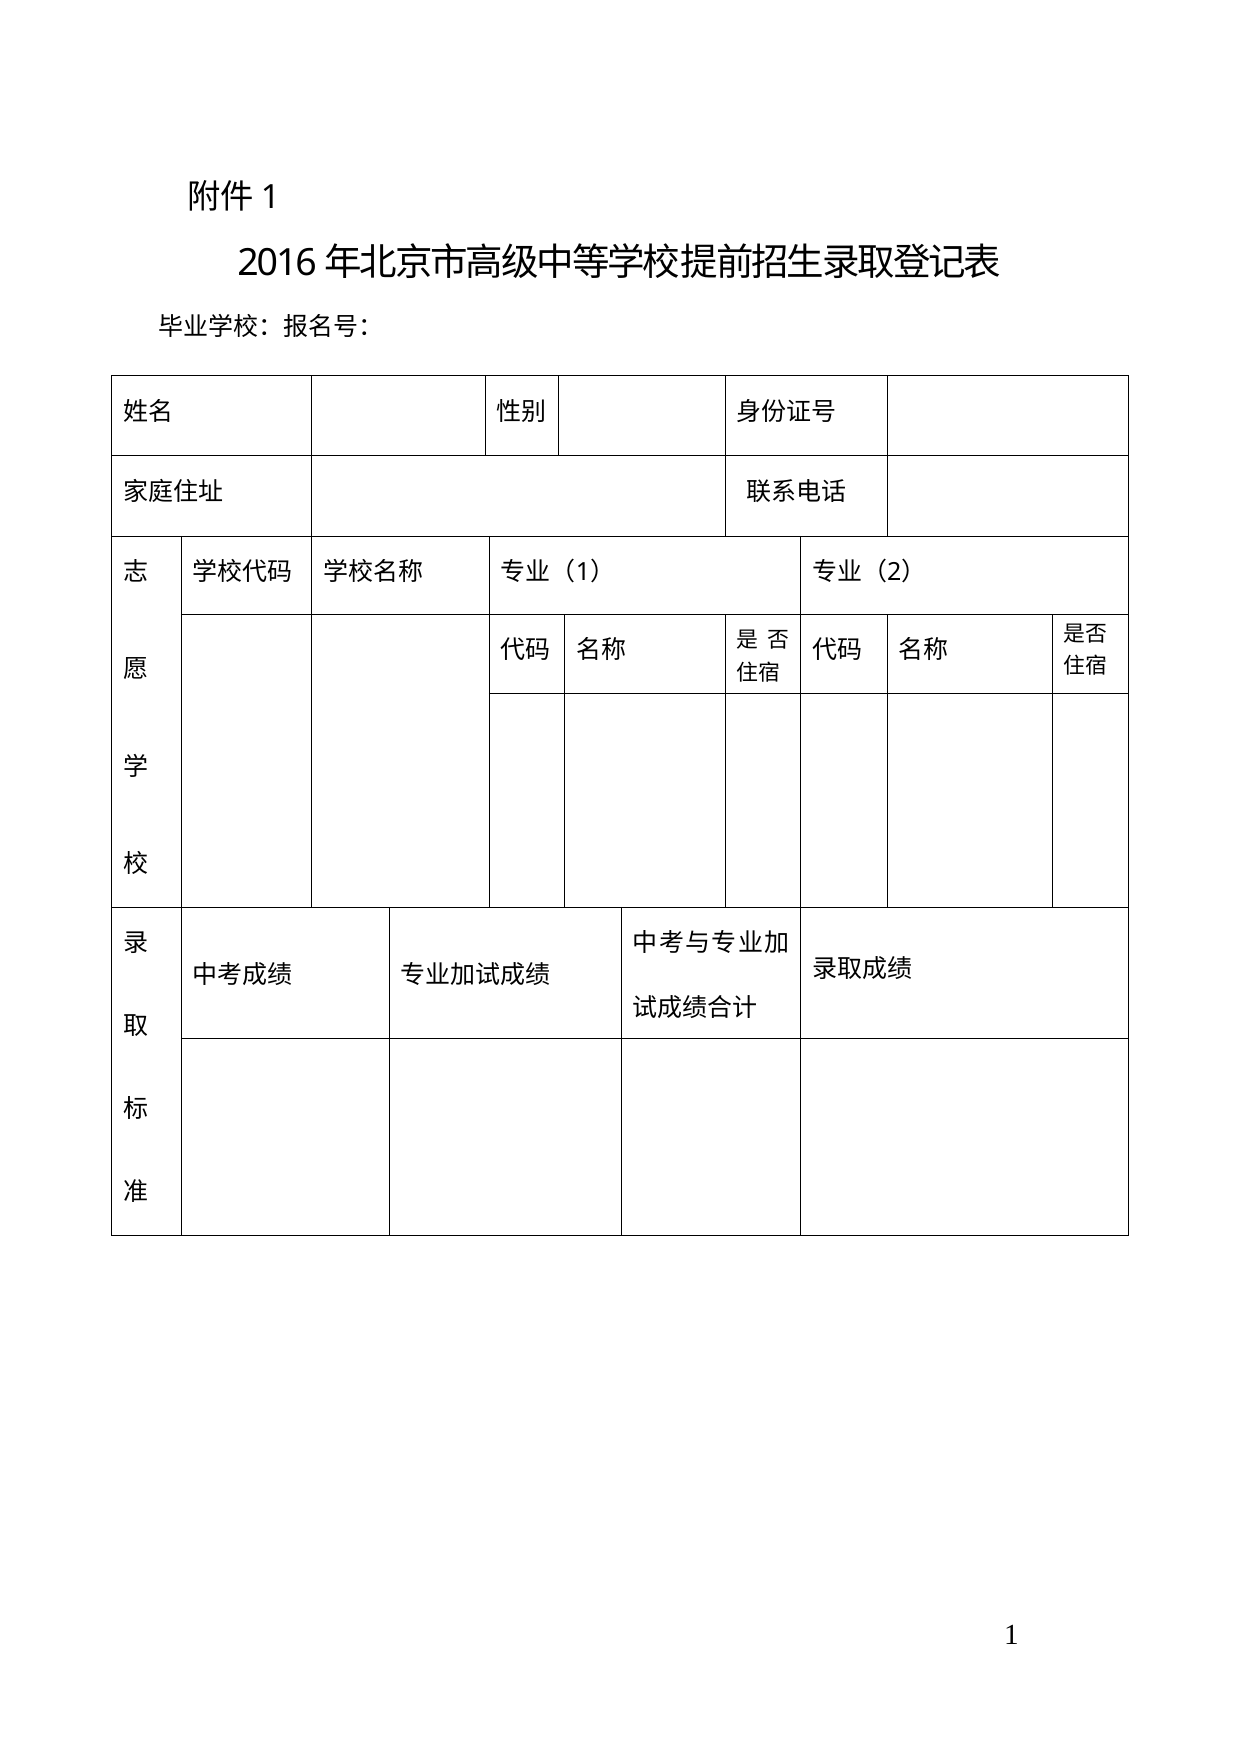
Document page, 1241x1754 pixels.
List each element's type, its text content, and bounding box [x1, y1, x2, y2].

table_cell [565, 694, 725, 907]
table_header [312, 376, 485, 455]
table_cell [182, 1039, 389, 1235]
table_header 性别 [486, 376, 558, 455]
table_header 身份证号 [726, 376, 887, 455]
table_cell 名称 [888, 615, 1052, 693]
table_cell [622, 1039, 800, 1235]
table_cell 录 取 标 准 [112, 908, 181, 1235]
table_cell 录取成绩 [801, 908, 1128, 1038]
table_cell [182, 615, 311, 907]
table_cell 学校代码 [182, 537, 311, 614]
table_cell [888, 694, 1052, 907]
table_cell 代码 [801, 615, 887, 693]
table_cell [490, 694, 564, 907]
text 毕业学校：报名号： [158, 292, 1053, 357]
table_cell [312, 615, 489, 907]
table_cell 专业加试成绩 [390, 908, 621, 1038]
table_header [888, 376, 1128, 455]
text 2016年北京市高级中等学校提前招生录取登记表 [187, 227, 1053, 292]
table_cell 联系电话 [726, 456, 887, 536]
table_header [559, 376, 725, 455]
table_cell [801, 1039, 1128, 1235]
table_cell [312, 456, 725, 536]
table_cell 专业（1） [490, 537, 800, 614]
table_cell 是否住宿 [726, 615, 800, 693]
table_cell [726, 694, 800, 907]
table_cell [390, 1039, 621, 1235]
table_cell 学校名称 [312, 537, 489, 614]
table_cell 代码 [490, 615, 564, 693]
table_header 姓名 [112, 376, 311, 455]
table_cell 中考成绩 [182, 908, 389, 1038]
table_cell 是否 住宿 [1053, 615, 1128, 693]
table_cell 家庭住址 [112, 456, 311, 536]
table_cell 专业（2） [801, 537, 1128, 614]
table_cell 志愿学校 [112, 537, 181, 907]
table_cell [801, 694, 887, 907]
text 附件1 [187, 162, 1053, 227]
table_cell 中考与专业加试成绩合计 [622, 908, 800, 1038]
table_cell [888, 456, 1128, 536]
table_cell 名称 [565, 615, 725, 693]
table_cell [1053, 694, 1128, 907]
